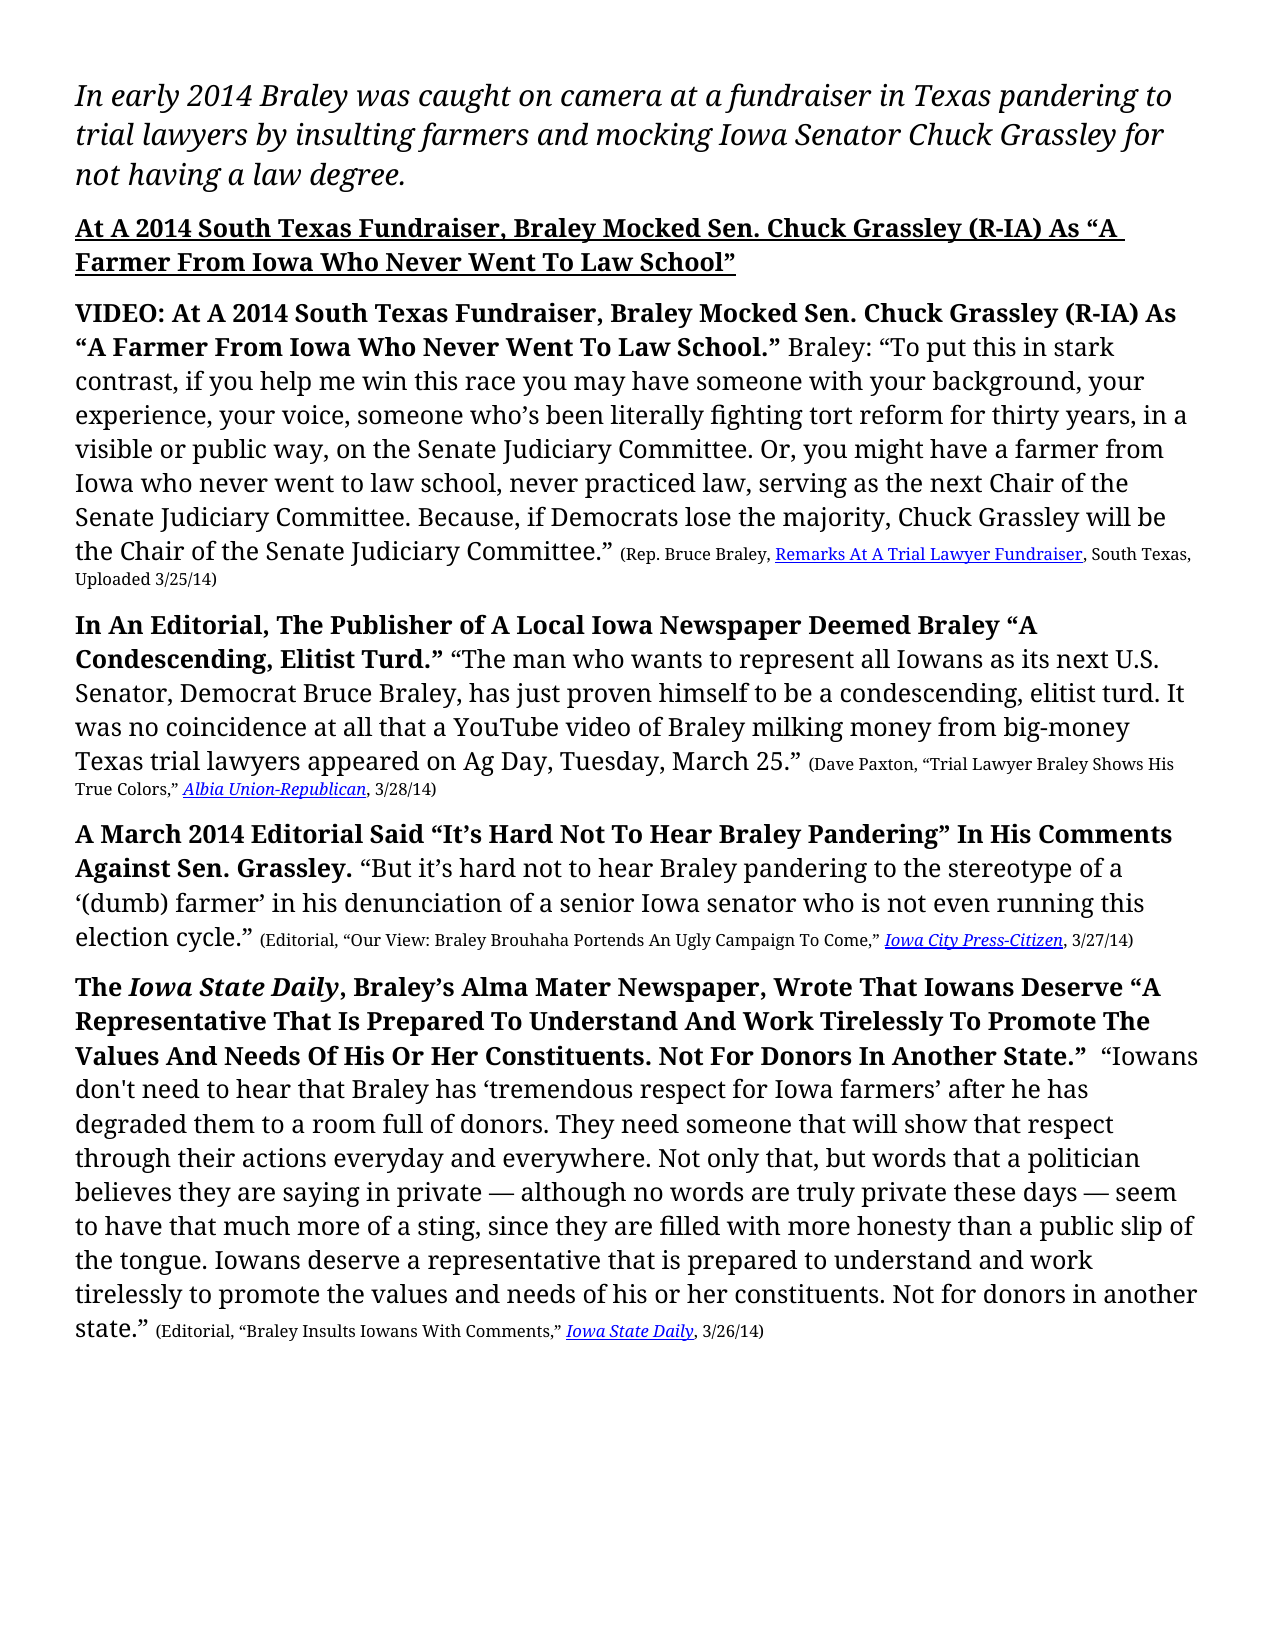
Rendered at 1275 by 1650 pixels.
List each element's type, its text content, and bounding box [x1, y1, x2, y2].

text In early 2014 Braley was caught on camera at a fundraiser in Texas pandering to trial lawyers by insulting farmers and mocking Iowa Senator Chuck Grassley for not having a law degree. [75, 75, 1200, 194]
text In An Editorial, The Publisher of A Local Iowa Newspaper Deemed Braley “A Condescending, Elitist Turd.” “The man who wants to represent all Iowans as its next U.S. Senator, Democrat Bruce Braley, has just proven himself to be a condescending, elitist turd. It was no coincidence at all that a YouTube video of Braley milking money from big-money Texas trial lawyers appeared on Ag Day, Tuesday, March 25.” (Dave Paxton, “Trial Lawyer Braley Shows His True Colors,” Albia Union-Republican, 3/28/14) [75, 607, 1200, 800]
text VIDEO: At A 2014 South Texas Fundraiser, Braley Mocked Sen. Chuck Grassley (R-IA) As “A Farmer From Iowa Who Never Went To Law School.” Braley: “To put this in stark contrast, if you help me win this race you may have someone with your background, your experience, your voice, someone who’s been literally fighting tort reform for thirty years, in a visible or public way, on the Senate Judiciary Committee. Or, you might have a farmer from Iowa who never went to law school, never practiced law, serving as the next Chair of the Senate Judiciary Committee. Because, if Democrats lose the majority, Chuck Grassley will be the Chair of the Senate Judiciary Committee.” (Rep. Bruce Braley, Remarks At A Trial Lawyer Fundraiser, South Texas, Uploaded 3/25/14) [75, 296, 1200, 591]
text A March 2014 Editorial Said “It’s Hard Not To Hear Braley Pandering” In His Comments Against Sen. Grassley. “But it’s hard not to hear Braley pandering to the stereotype of a ‘(dumb) farmer’ in his denunciation of a senior Iowa senator who is not even running this election cycle.” (Editorial, “Our View: Braley Brouhaha Portends An Ugly Campaign To Come,” Iowa City Press-Citizen, 3/27/14) [75, 817, 1200, 953]
text The Iowa State Daily, Braley’s Alma Mater Newspaper, Wrote That Iowans Deserve “A Representative That Is Prepared To Understand And Work Tirelessly To Promote The Values And Needs Of His Or Her Constituents. Not For Donors In Another State.” “Iowans don't need to hear that Braley has ‘tremendous respect for Iowa farmers’ after he has degraded them to a room full of donors. They need someone that will show that respect through their actions everyday and everywhere. Not only that, but words that a politician believes they are saying in private — although no words are truly private these days — seem to have that much more of a sting, since they are filled with more honesty than a public slip of the tongue. Iowans deserve a representative that is prepared to understand and work tirelessly to promote the values and needs of his or her constituents. Not for donors in another state.” (Editorial, “Braley Insults Iowans With Comments,” Iowa State Daily, 3/26/14) [75, 970, 1200, 1345]
text At A 2014 South Texas Fundraiser, Braley Mocked Sen. Chuck Grassley (R-IA) As “A Farmer From Iowa Who Never Went To Law School” [75, 211, 1200, 279]
